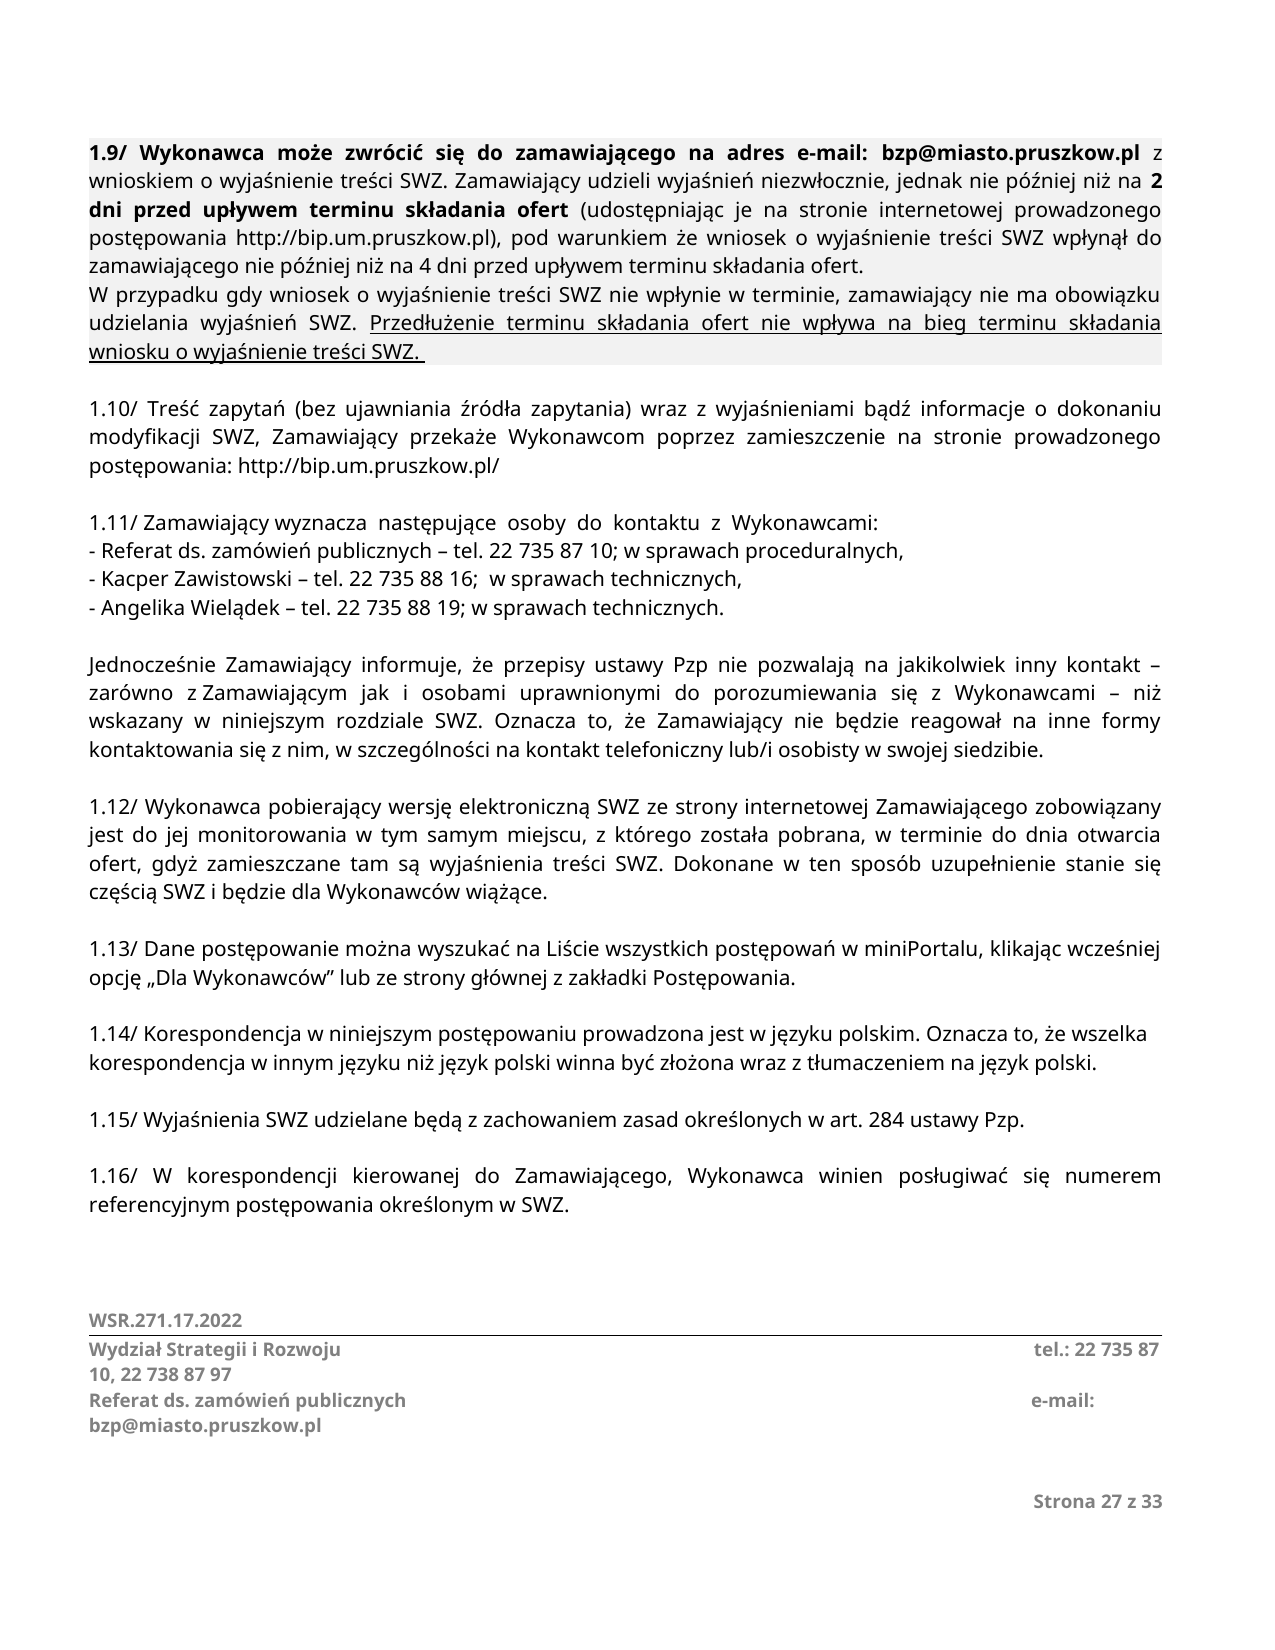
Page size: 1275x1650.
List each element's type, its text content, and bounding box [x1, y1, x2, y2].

text W przypadku gdy wniosek o wyjaśnienie treści SWZ nie wpłynie w terminie, zamawiający nie ma obowiązku udzielania wyjaśnień SWZ. Przedłużenie terminu składania ofert nie wpływa na bieg terminu składania wniosku o wyjaśnienie treści SWZ. [89, 280, 1162, 365]
text 1.10/ Treść zapytań (bez ujawniania źródła zapytania) wraz z wyjaśnieniami bądź informacje o dokonaniu modyfikacji SWZ, Zamawiający przekaże Wykonawcom poprzez zamieszczenie na stronie prowadzonego postępowania: http://bip.um.pruszkow.pl/ [89, 394, 1162, 479]
text - Kacper Zawistowski – tel. 22 735 88 16; w sprawach technicznych, [89, 564, 1162, 593]
text 1.16/ W korespondencji kierowanej do Zamawiającego, Wykonawca winien posługiwać się numerem referencyjnym postępowania określonym w SWZ. [89, 1162, 1162, 1218]
text - Angelika Wielądek – tel. 22 735 88 19; w sprawach technicznych. [89, 593, 1162, 621]
text 1.9/ Wykonawca może zwrócić się do zamawiającego na adres e-mail: bzp@miasto.pruszkow.pl z wnioskiem o wyjaśnienie treści SWZ. Zamawiający udzieli wyjaśnień niezwłocznie, jednak nie później niż na 2 dni przed upływem terminu składania ofert (udostępniając je na stronie internetowej prowadzonego postępowania http://bip.um.pruszkow.pl), pod warunkiem że wniosek o wyjaśnienie treści SWZ wpłynął do zamawiającego nie później niż na 4 dni przed upływem terminu składania ofert. [89, 138, 1162, 280]
text - Referat ds. zamówień publicznych – tel. 22 735 87 10; w sprawach proceduralnych, [89, 536, 1162, 564]
text 1.11/ Zamawiający wyznacza następujące osoby do kontaktu z Wykonawcami: [89, 508, 1162, 536]
text 1.14/ Korespondencja w niniejszym postępowaniu prowadzona jest w języku polskim. Oznacza to, że wszelka korespondencja w innym języku niż język polski winna być złożona wraz z tłumaczeniem na język polski. [89, 1019, 1162, 1076]
text 1.15/ Wyjaśnienia SWZ udzielane będą z zachowaniem zasad określonych w art. 284 ustawy Pzp. [89, 1105, 1162, 1133]
text 1.13/ Dane postępowanie można wyszukać na Liście wszystkich postępowań w miniPortalu, klikając wcześniej opcję „Dla Wykonawców” lub ze strony głównej z zakładki Postępowania. [89, 934, 1162, 991]
text 1.12/ Wykonawca pobierający wersję elektroniczną SWZ ze strony internetowej Zamawiającego zobowiązany jest do jej monitorowania w tym samym miejscu, z którego została pobrana, w terminie do dnia otwarcia ofert, gdyż zamieszczane tam są wyjaśnienia treści SWZ. Dokonane w ten sposób uzupełnienie stanie się częścią SWZ i będzie dla Wykonawców wiążące. [89, 792, 1162, 906]
text Jednocześnie Zamawiający informuje, że przepisy ustawy Pzp nie pozwalają na jakikolwiek inny kontakt – zarówno z Zamawiającym jak i osobami uprawnionymi do porozumiewania się z Wykonawcami – niż wskazany w niniejszym rozdziale SWZ. Oznacza to, że Zamawiający nie będzie reagował na inne formy kontaktowania się z nim, w szczególności na kontakt telefoniczny lub/i osobisty w swojej siedzibie. [89, 650, 1162, 763]
